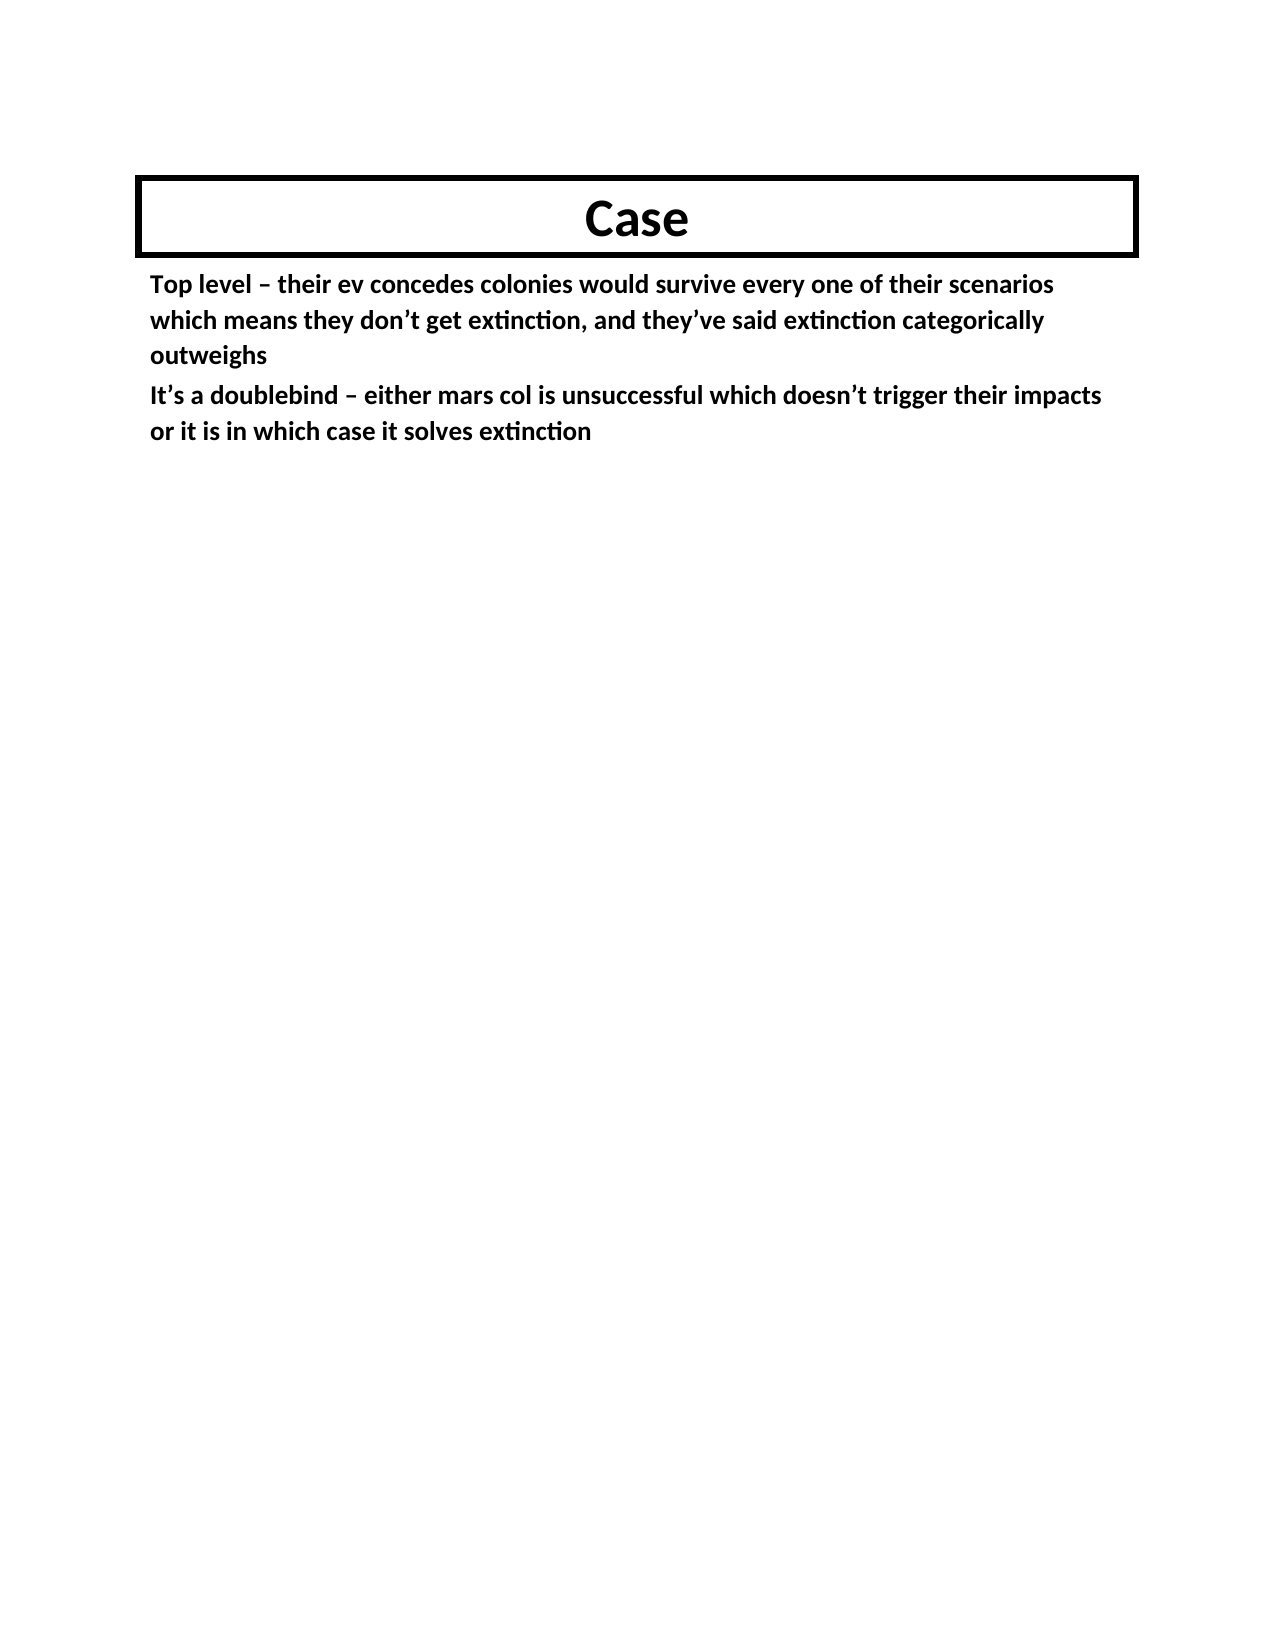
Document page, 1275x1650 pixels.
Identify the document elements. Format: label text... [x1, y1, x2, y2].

subtitle Case [142, 181, 1133, 252]
subtitle Top level – their ev concedes colonies would survive every one of their scenarios which means they don’t get extinction, and they’ve said extinction categorically outweighs [150, 267, 1125, 371]
subtitle It’s a doublebind – either mars col is unsuccessful which doesn’t trigger their impacts or it is in which case it solves extinction [150, 378, 1125, 447]
